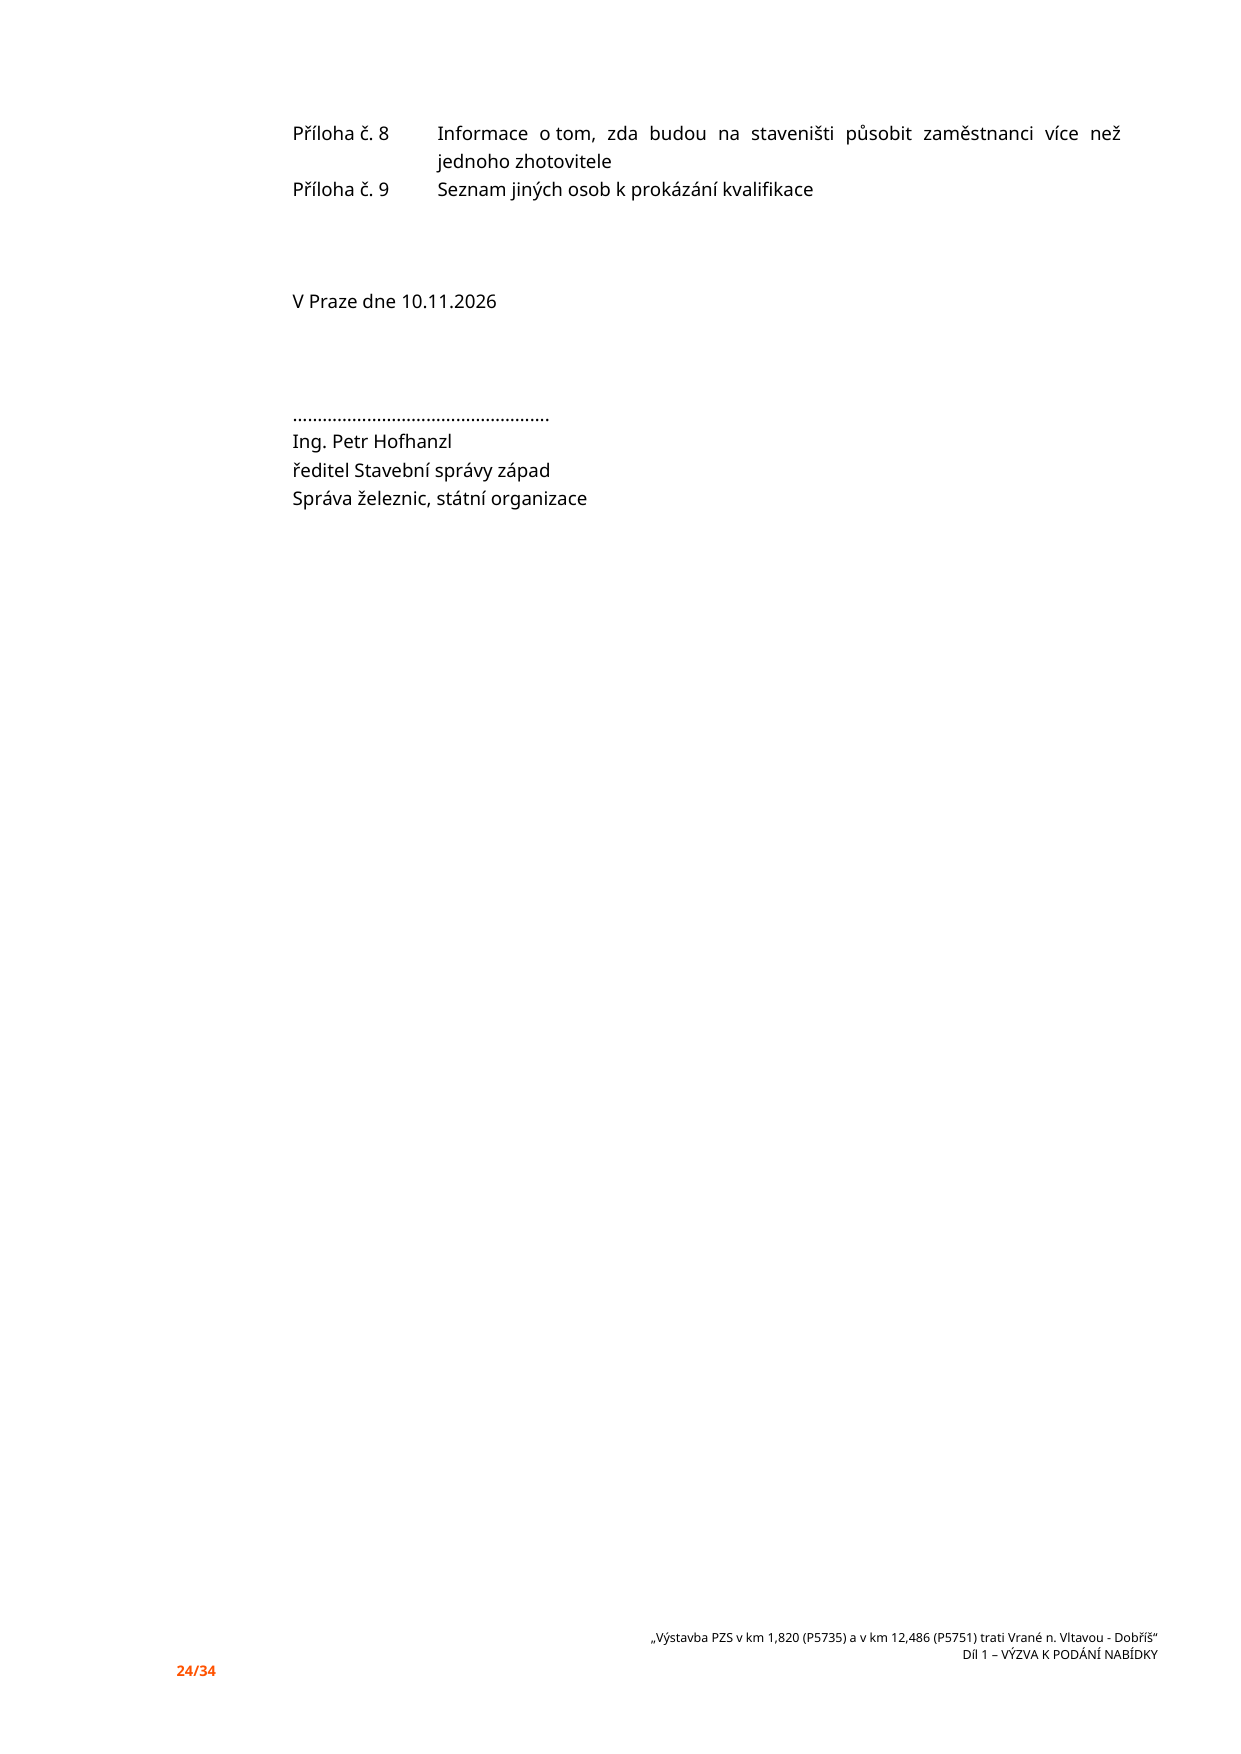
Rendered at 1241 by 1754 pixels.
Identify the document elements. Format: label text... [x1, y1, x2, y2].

text Správa železnic, státní organizace [292, 485, 1122, 510]
text ……………………………………………. [292, 401, 1122, 426]
text Příloha č. 8 Informace o tom, zda budou na staveništi působit zaměstnanci více než jednoho zhotovitele [292, 121, 1122, 174]
text Příloha č. 9 Seznam jiných osob k prokázání kvalifikace [292, 177, 1122, 202]
text Ing. Petr Hofhanzl [292, 429, 1122, 454]
text ředitel Stavební správy západ [292, 457, 1122, 482]
text V Praze dne 26.06.2020 [292, 289, 1122, 314]
